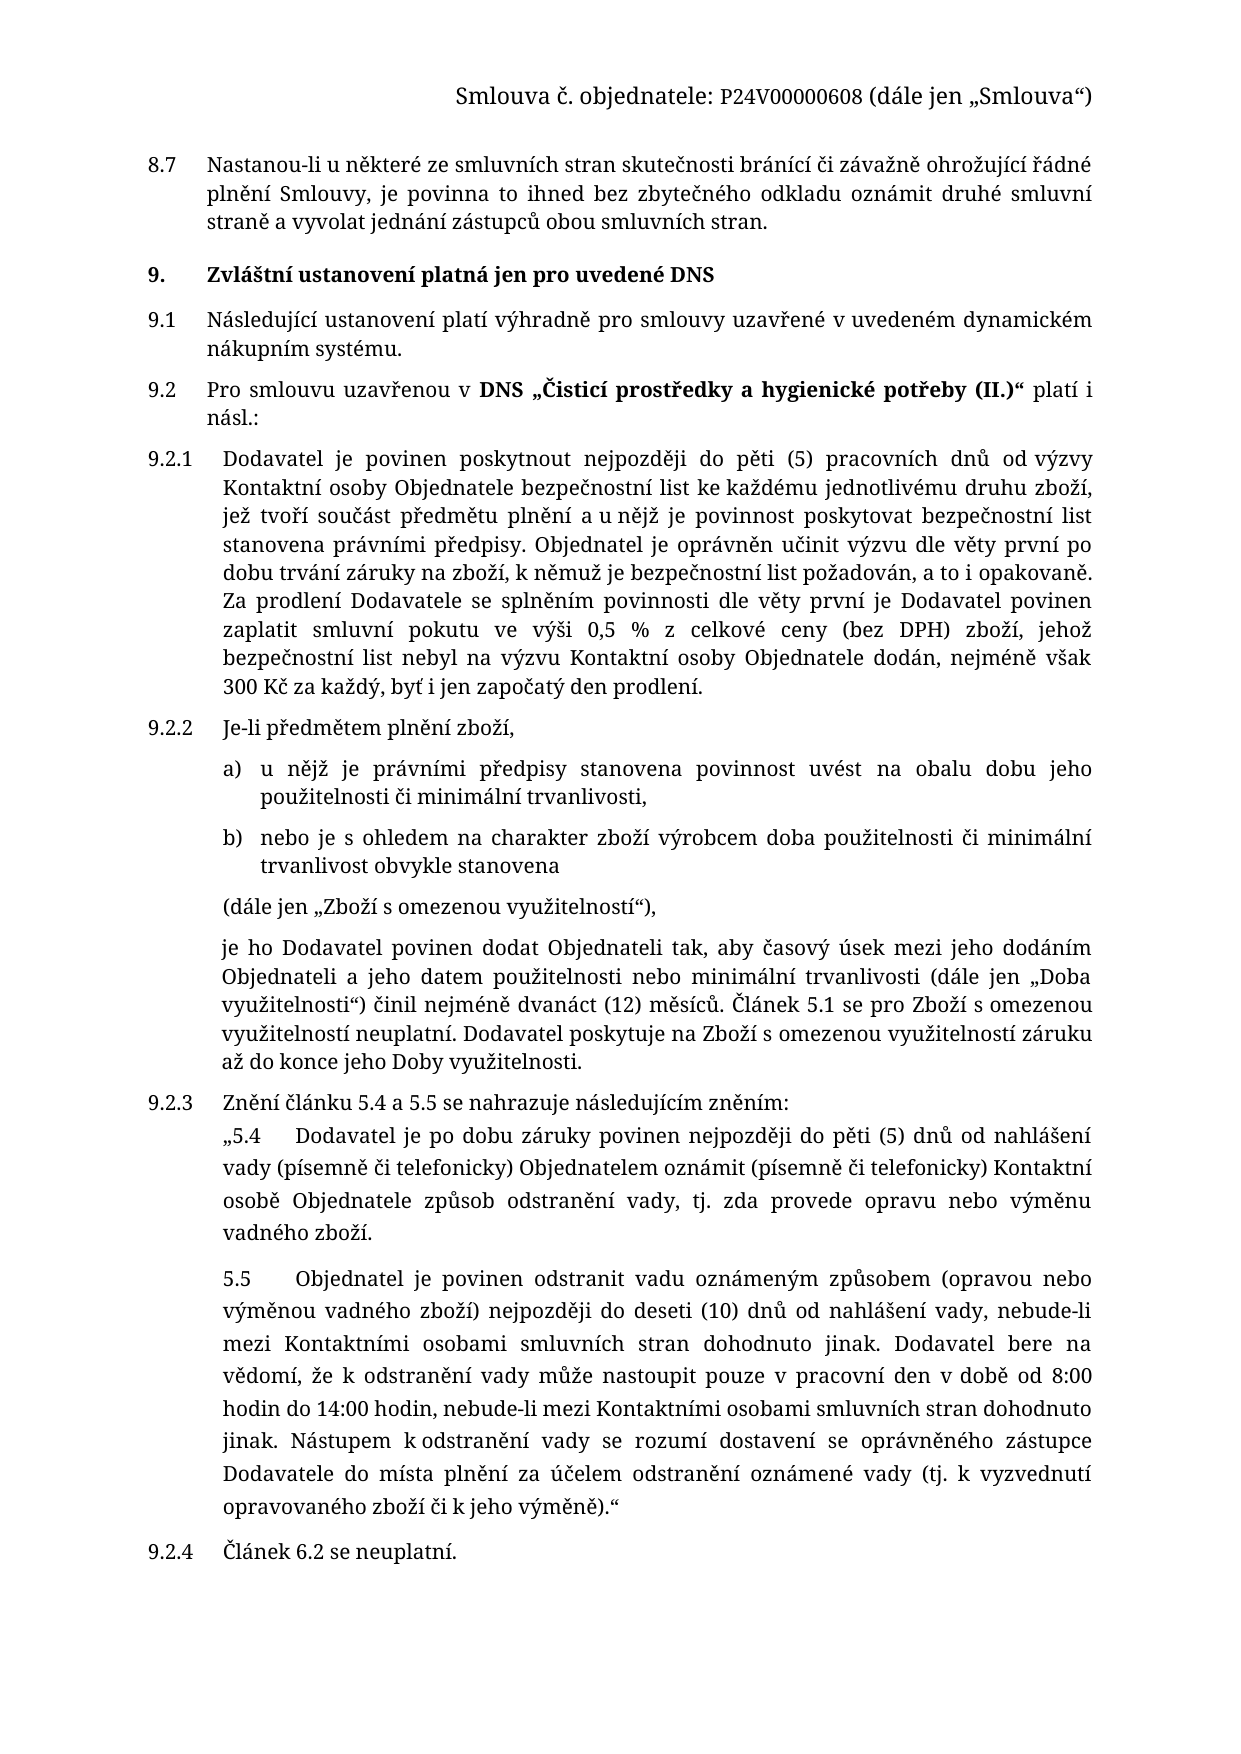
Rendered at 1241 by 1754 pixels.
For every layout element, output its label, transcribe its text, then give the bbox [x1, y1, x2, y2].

list „5.4 Dodavatel je po dobu záruky povinen nejpozději do pěti (5) dnů od nahlášení vady (písemně či telefonicky) Objednatelem oznámit (písemně či telefonicky) Kontaktní osobě Objednatele způsob odstranění vady, tj. zda provede opravu nebo výměnu vadného zboží. [223, 1121, 1093, 1247]
list Znění článku 5.4 a 5.5 se nahrazuje následujícím zněním: [148, 1088, 1093, 1117]
text (dále jen „Zboží s omezenou využitelností“), [223, 892, 1093, 921]
list Nastanou-li u některé ze smluvních stran skutečnosti bránící či závažně ohrožující řádné plnění Smlouvy, je povinna to ihned bez zbytečného odkladu oznámit druhé smluvní straně a vyvolat jednání zástupců obou smluvních stran. [148, 150, 1093, 236]
text je ho Dodavatel povinen dodat Objednateli tak, aby časový úsek mezi jeho dodáním Objednateli a jeho datem použitelnosti nebo minimální trvanlivosti (dále jen „Doba využitelnosti“) činil nejméně dvanáct (12) měsíců. Článek 5.1 se pro Zboží s omezenou využitelností neuplatní. Dodavatel poskytuje na Zboží s omezenou využitelností záruku až do konce jeho Doby využitelnosti. [221, 933, 1093, 1076]
list u nějž je právními předpisy stanovena povinnost uvést na obalu dobu jeho použitelnosti či minimální trvanlivosti, [223, 754, 1093, 811]
list Zvláštní ustanovení platná jen pro uvedené DNS [148, 261, 1093, 289]
list Pro smlouvu uzavřenou v DNS „Čisticí prostředky a hygienické potřeby (II.)“ platí i násl.: [148, 375, 1093, 432]
list Článek 6.2 se neuplatní. [148, 1537, 1093, 1565]
list Je-li předmětem plnění zboží, [148, 713, 1093, 741]
list Následující ustanovení platí výhradně pro smlouvy uzavřené v uvedeném dynamickém nákupním systému. [148, 306, 1093, 362]
list nebo je s ohledem na charakter zboží výrobcem doba použitelnosti či minimální trvanlivost obvykle stanovena [223, 823, 1093, 880]
list Dodavatel je povinen poskytnout nejpozději do pěti (5) pracovních dnů od výzvy Kontaktní osoby Objednatele bezpečnostní list ke každému jednotlivému druhu zboží, jež tvoří součást předmětu plnění a u nějž je povinnost poskytovat bezpečnostní list stanovena právními předpisy. Objednatel je oprávněn učinit výzvu dle věty první po dobu trvání záruky na zboží, k němuž je bezpečnostní list požadován, a to i opakovaně. Za prodlení Dodavatele se splněním povinnosti dle věty první je Dodavatel povinen zaplatit smluvní pokutu ve výši 0,5 % z celkové ceny (bez DPH) zboží, jehož bezpečnostní list nebyl na výzvu Kontaktní osoby Objednatele dodán, nejméně však 300 Kč za každý, byť i jen započatý den prodlení. [148, 444, 1093, 700]
list 5.5 Objednatel je povinen odstranit vadu oznámeným způsobem (opravou nebo výměnou vadného zboží) nejpozději do deseti (10) dnů od nahlášení vady, nebude-li mezi Kontaktními osobami smluvních stran dohodnuto jinak. Dodavatel bere na vědomí, že k odstranění vady může nastoupit pouze v pracovní den v době od 8:00 hodin do 14:00 hodin, nebude-li mezi Kontaktními osobami smluvních stran dohodnuto jinak. Nástupem k odstranění vady se rozumí dostavení se oprávněného zástupce Dodavatele do místa plnění za účelem odstranění oznámené vady (tj. k vyzvednutí opravovaného zboží či k jeho výměně).“ [223, 1264, 1093, 1520]
